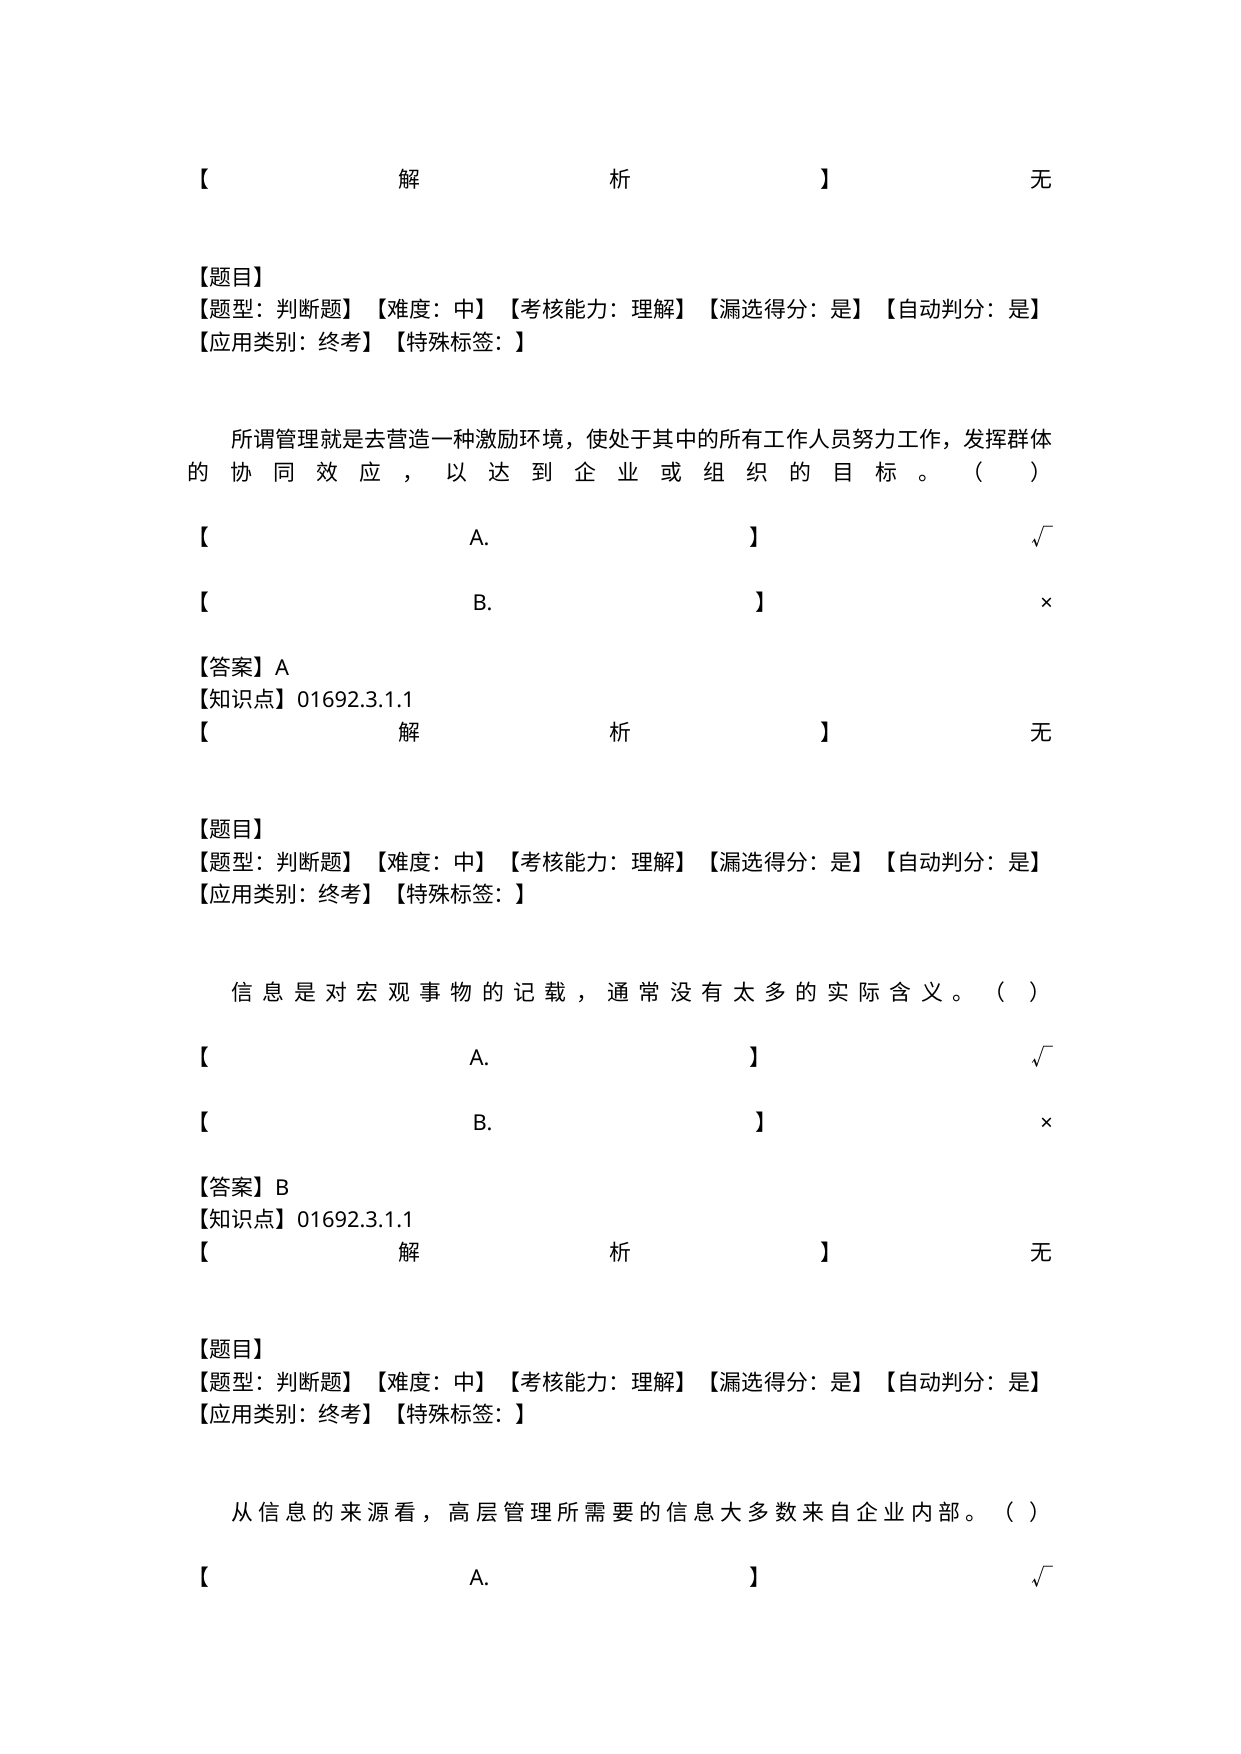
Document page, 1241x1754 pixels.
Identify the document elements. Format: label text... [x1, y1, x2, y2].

text 所谓管理就是去营造一种激励环境，使处于其中的所有工作人员努力工作，发挥群体的协同效应，以达到企业或组织的目标。（ ） [187, 357, 1053, 519]
text 信息是对宏观事物的记载，通常没有太多的实际含义。（ ） [187, 909, 1053, 1039]
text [187, 292, 1053, 357]
text 【解析】无 [187, 162, 1053, 227]
text 【知识点】01692.3.1.1 [187, 1202, 1053, 1234]
text 【题型：判断题】【难度：中】【考核能力：理解】【漏选得分：是】【自动判分：是】【应用类别：终考】【特殊标签：】 [187, 844, 1053, 909]
text 【A.】√ [187, 519, 1053, 584]
text 【答案】B [187, 1169, 1053, 1202]
text 【题目】 [187, 812, 1053, 844]
text 【题目】 [187, 259, 1053, 292]
text 【答案】A [187, 649, 1053, 682]
text 从信息的来源看，高层管理所需要的信息大多数来自企业内部。（ ） [187, 1429, 1053, 1559]
text 【知识点】01692.3.1.1 [187, 682, 1053, 714]
text 【B.】× [187, 584, 1053, 649]
text 【解析】无 [187, 714, 1053, 779]
text 【A.】√ [187, 1039, 1053, 1104]
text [187, 1364, 1053, 1429]
text 【B.】× [187, 1104, 1053, 1169]
text 【解析】无 [187, 1234, 1053, 1299]
text 【题目】 [187, 1332, 1053, 1364]
text 【A.】√ [187, 1559, 1053, 1592]
